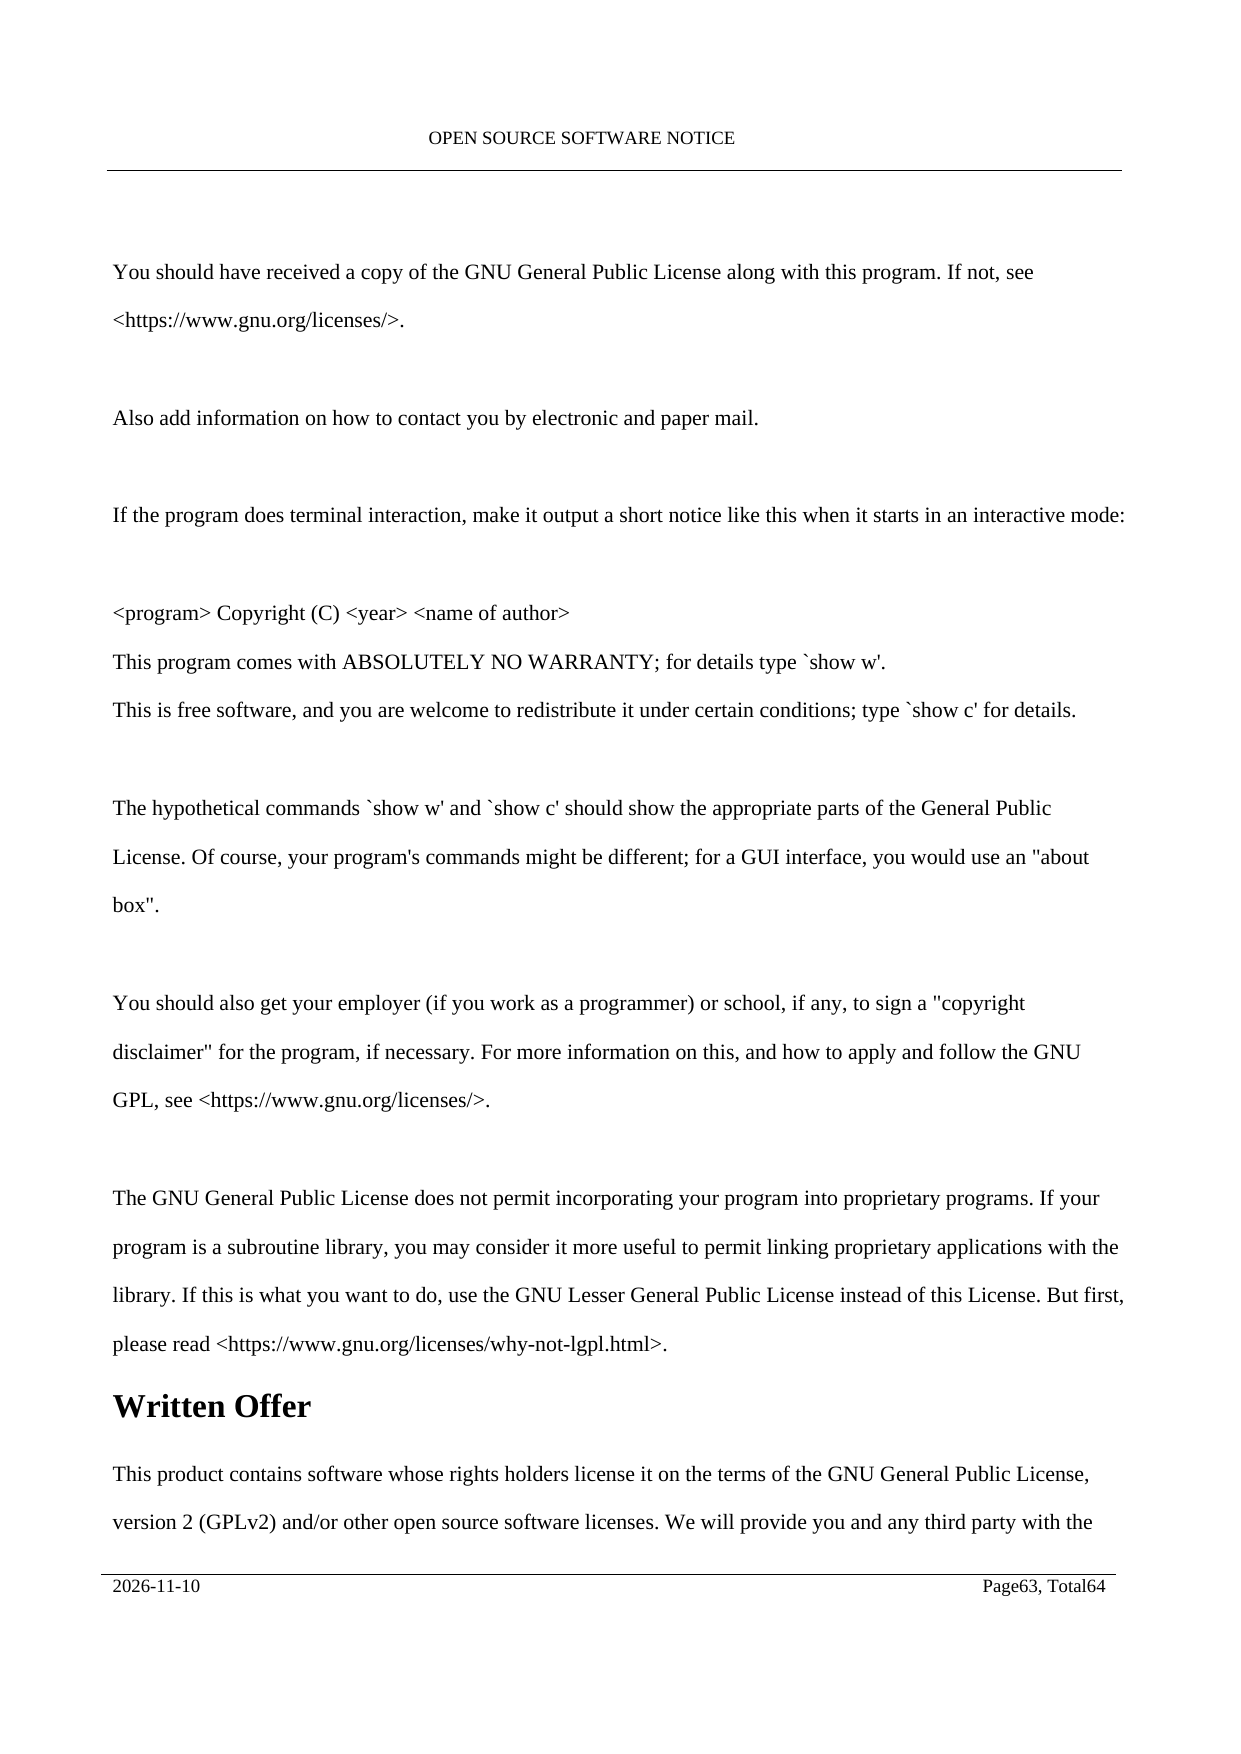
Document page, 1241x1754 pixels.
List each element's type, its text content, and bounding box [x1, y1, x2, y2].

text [112, 206, 1128, 1360]
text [112, 1457, 1128, 1538]
text Written Offer [112, 1373, 1128, 1438]
